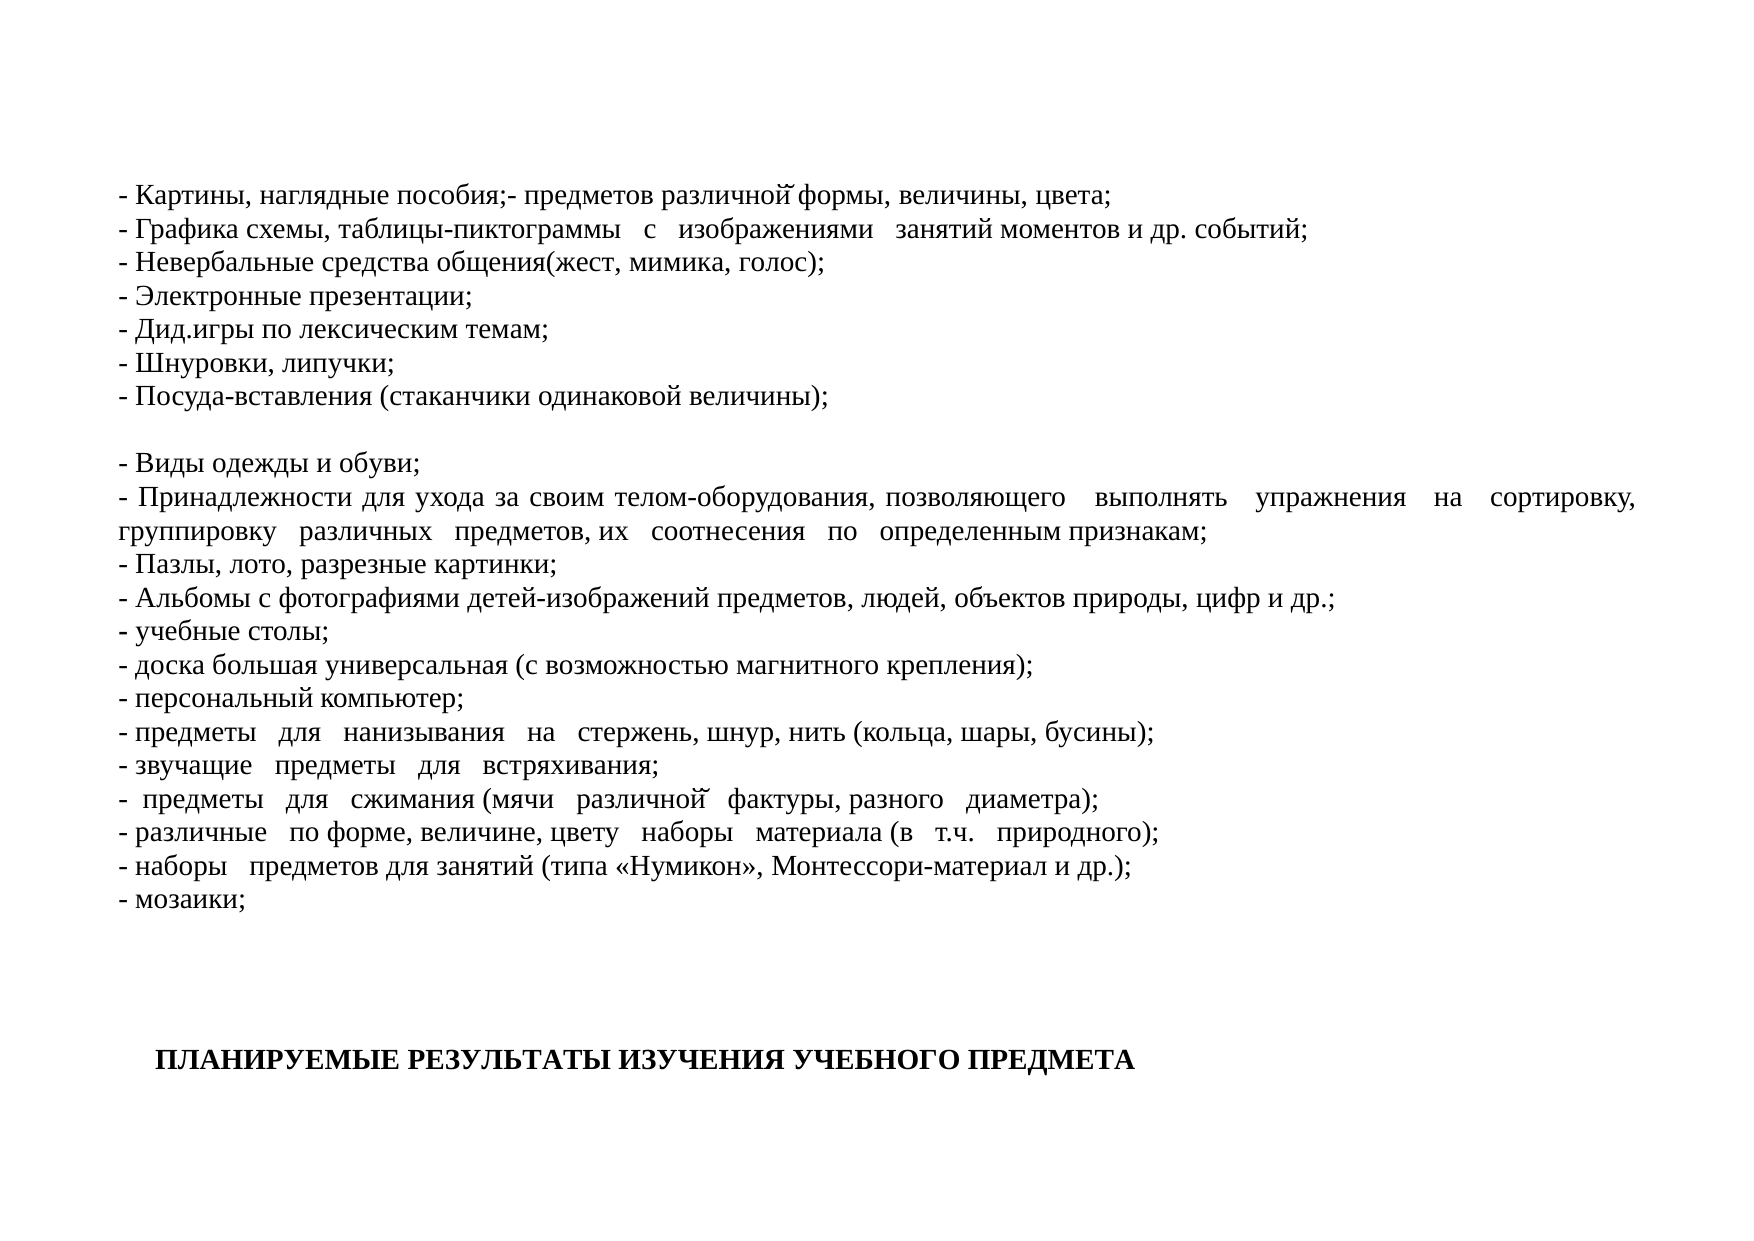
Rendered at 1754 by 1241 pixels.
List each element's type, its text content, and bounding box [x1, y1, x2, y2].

text - Электронные презентации; [118, 278, 1636, 311]
text - наборы предметов для занятий (типа «Нумикон», Монтессори-материал и др.); [118, 848, 1636, 882]
text - учебные столы; [118, 613, 1636, 647]
text - Дид.игры по лексическим темам; [118, 311, 1636, 345]
text - мозаики; [118, 882, 1636, 915]
text - предметы для сжимания (мячи различной̆ фактуры, разного диаметра); [118, 781, 1636, 814]
text - Невербальные средства общения(жест, мимика, голос); [118, 244, 1636, 278]
text - различные по форме, величине, цвету наборы материала (в т.ч. природного); [118, 814, 1636, 848]
text ПЛАНИРУЕМЫЕ РЕЗУЛЬТАТЫ ИЗУЧЕНИЯ УЧЕБНОГО ПРЕДМЕТА [118, 1042, 1636, 1076]
text - Виды одежды и обуви; [118, 446, 1636, 479]
text - Картины, наглядные пособия;- предметов различной̆ формы, величины, цвета; [118, 177, 1636, 211]
text - Посуда-вставления (стаканчики одинаковой величины); [118, 378, 1636, 412]
text - Пазлы, лото, разрезные картинки; [118, 546, 1636, 580]
text - Альбомы с фотографиями детей-изображений предметов, людей, объектов природы, цифр и др.; [118, 580, 1636, 613]
text - звучащие предметы для встряхивания; [118, 747, 1636, 781]
text - Графика схемы, таблицы-пиктограммы с изображениями занятий моментов и др. событий; [118, 211, 1636, 244]
text - Принадлежности для ухода за своим телом-оборудования, позволяющего выполнять упражнения на сортировку, группировку различных предметов, их соотнесения по определенным признакам; [118, 479, 1636, 546]
text - предметы для нанизывания на стержень, шнур, нить (кольца, шары, бусины); [118, 714, 1636, 747]
text - доска большая универсальная (с возможностью магнитного крепления); [118, 647, 1636, 680]
text - персональный компьютер; [118, 680, 1636, 714]
text - Шнуровки, липучки; [118, 345, 1636, 378]
